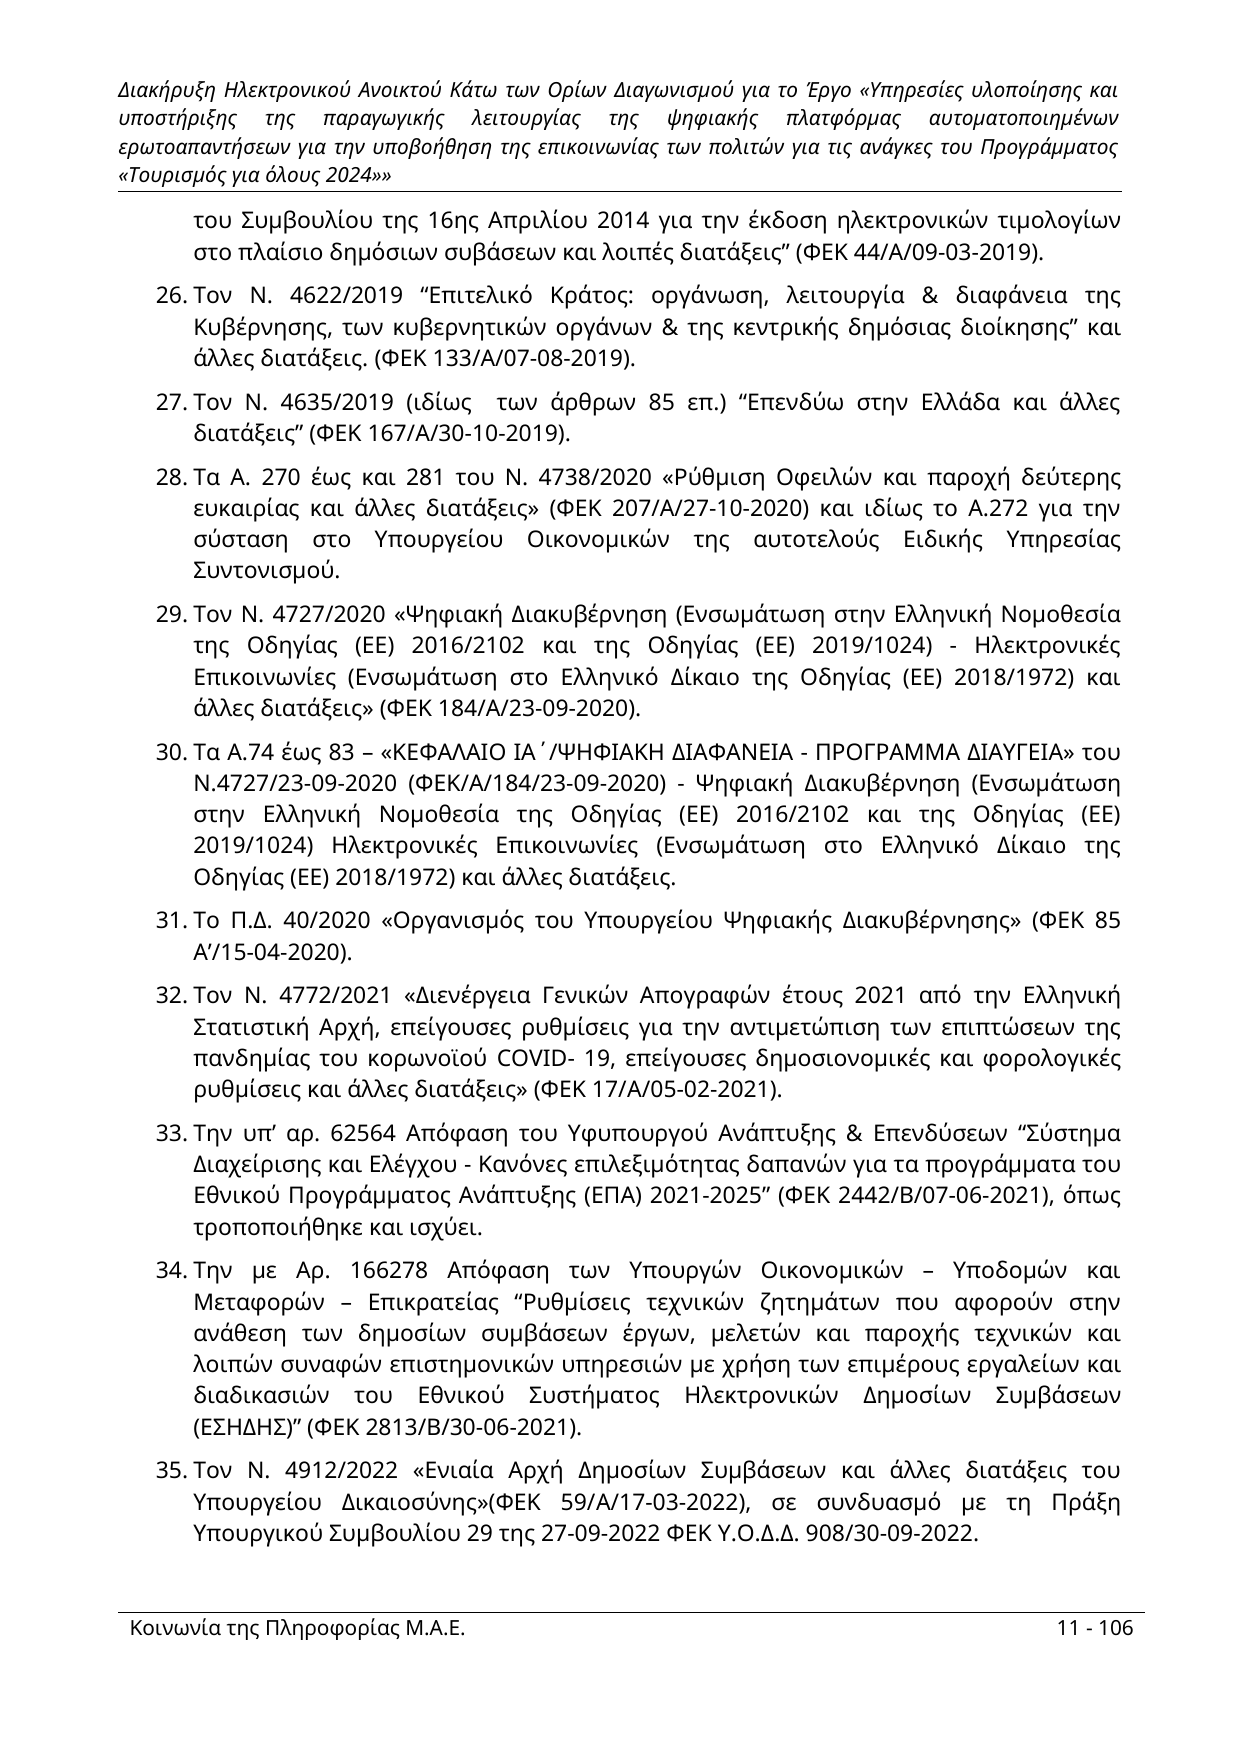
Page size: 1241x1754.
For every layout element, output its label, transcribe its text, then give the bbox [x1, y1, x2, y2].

list Το Π.Δ. 40/2020 «Οργανισμός του Υπουργείου Ψηφιακής Διακυβέρνησης» (ΦΕΚ 85 Α’/15-04-2020). [156, 904, 1122, 967]
list Τον Ν. 4622/2019 “Επιτελικό Κράτος: οργάνωση, λειτουργία & διαφάνεια της Κυβέρνησης, των κυβερνητικών οργάνων & της κεντρικής δημόσιας διοίκησης” και άλλες διατάξεις. (ΦΕΚ 133/Α/07-08-2019). [156, 279, 1122, 373]
list Τα Α.74 έως 83 – «ΚΕΦΑΛΑΙΟ ΙΑ΄/ΨΗΦΙΑΚΗ ΔΙΑΦΑΝΕΙΑ - ΠΡΟΓΡΑΜΜΑ ΔΙΑΥΓΕΙΑ» του Ν.4727/23-09-2020 (ΦΕΚ/Α/184/23-09-2020) - Ψηφιακή Διακυβέρνηση (Ενσωμάτωση στην Ελληνική Νομοθεσία της Οδηγίας (ΕΕ) 2016/2102 και της Οδηγίας (ΕΕ) 2019/1024) Ηλεκτρονικές Επικοινωνίες (Ενσωμάτωση στο Ελληνικό Δίκαιο της Οδηγίας (ΕΕ) 2018/1972) και άλλες διατάξεις. [156, 736, 1122, 892]
list Την υπ’ αρ. 62564 Απόφαση του Υφυπουργού Ανάπτυξης & Επενδύσεων “Σύστημα Διαχείρισης και Ελέγχου - Κανόνες επιλεξιμότητας δαπανών για τα προγράμματα του Εθνικού Προγράμματος Ανάπτυξης (ΕΠΑ) 2021-2025” (ΦΕΚ 2442/Β/07-06-2021), όπως τροποποιήθηκε και ισχύει. [156, 1117, 1122, 1242]
list Τον Ν. 4727/2020 «Ψηφιακή Διακυβέρνηση (Ενσωμάτωση στην Ελληνική Νομοθεσία της Οδηγίας (ΕΕ) 2016/2102 και της Οδηγίας (ΕΕ) 2019/1024) - Ηλεκτρονικές Επικοινωνίες (Ενσωμάτωση στο Ελληνικό Δίκαιο της Οδηγίας (ΕΕ) 2018/1972) και άλλες διατάξεις» (ΦΕΚ 184/Α/23-09-2020). [156, 598, 1122, 723]
list Τα Α. 270 έως και 281 του Ν. 4738/2020 «Ρύθμιση Οφειλών και παροχή δεύτερης ευκαιρίας και άλλες διατάξεις» (ΦΕΚ 207/Α/27-10-2020) και ιδίως το Α.272 για την σύσταση στο Υπουργείου Οικονομικών της αυτοτελούς Ειδικής Υπηρεσίας Συντονισμού. [156, 461, 1122, 586]
list Την με Αρ. 166278 Απόφαση των Υπουργών Οικονομικών – Υποδομών και Μεταφορών – Επικρατείας “Ρυθμίσεις τεχνικών ζητημάτων που αφορούν στην ανάθεση των δημοσίων συμβάσεων έργων, μελετών και παροχής τεχνικών και λοιπών συναφών επιστημονικών υπηρεσιών με χρήση των επιμέρους εργαλείων και διαδικασιών του Εθνικού Συστήματος Ηλεκτρονικών Δημοσίων Συμβάσεων (ΕΣΗΔΗΣ)” (ΦΕΚ 2813/Β/30-06-2021). [156, 1254, 1122, 1442]
list Τον Ν. 4912/2022 «Ενιαία Αρχή Δημοσίων Συμβάσεων και άλλες διατάξεις του Υπουργείου Δικαιοσύνης»(ΦΕΚ 59/A/17-03-2022), σε συνδυασμό με τη Πράξη Υπουργικού Συμβουλίου 29 της 27-09-2022 ΦΕΚ Υ.Ο.Δ.Δ. 908/30-09-2022. [156, 1454, 1122, 1548]
list Τον Ν. 4635/2019 (ιδίως των άρθρων 85 επ.) “Επενδύω στην Ελλάδα και άλλες διατάξεις” (ΦΕΚ 167/Α/30-10-2019). [156, 386, 1122, 448]
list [156, 204, 1122, 267]
list Τον Ν. 4772/2021 «Διενέργεια Γενικών Απογραφών έτους 2021 από την Ελληνική Στατιστική Αρχή, επείγουσες ρυθμίσεις για την αντιμετώπιση των επιπτώσεων της πανδημίας του κορωνοϊού COVID- 19, επείγουσες δημοσιονομικές και φορολογικές ρυθμίσεις και άλλες διατάξεις» (ΦΕΚ 17/A/05-02-2021). [156, 979, 1122, 1104]
